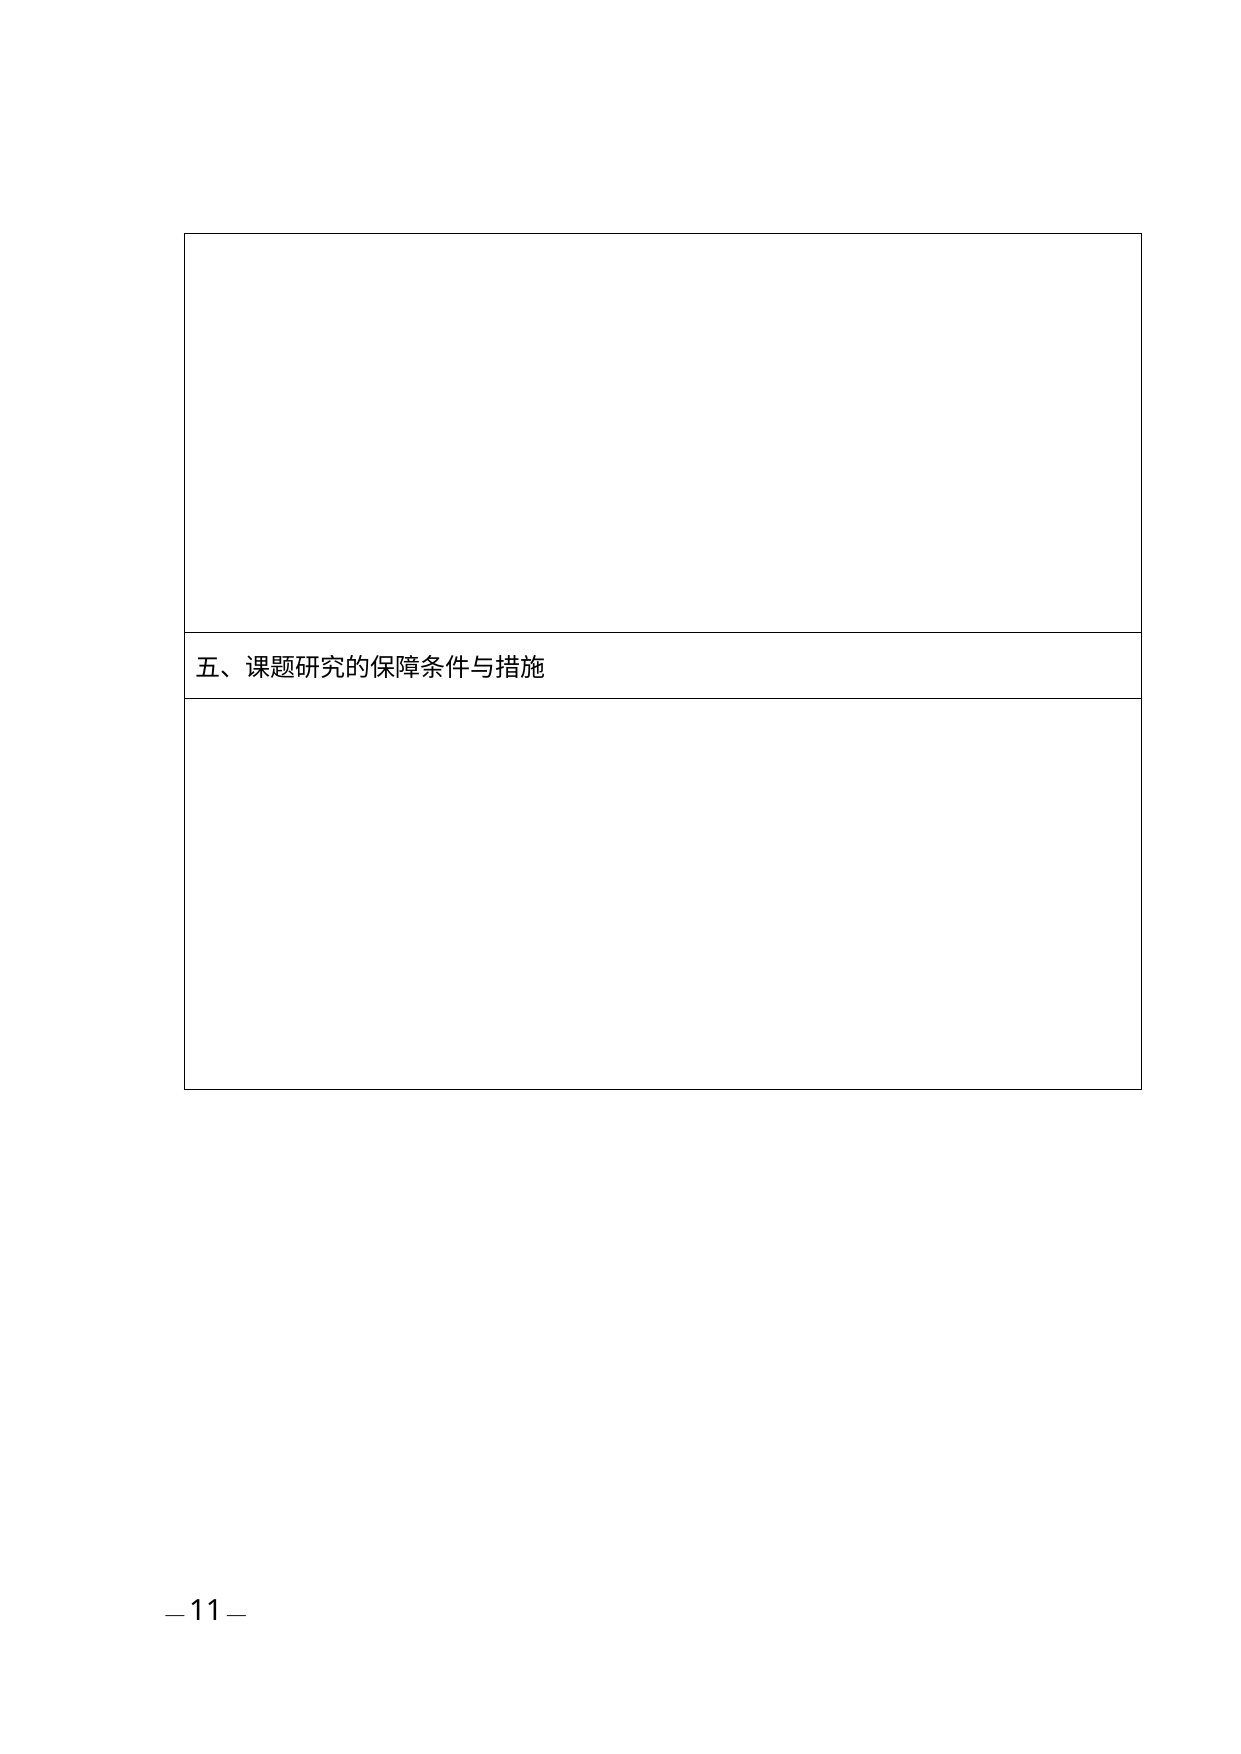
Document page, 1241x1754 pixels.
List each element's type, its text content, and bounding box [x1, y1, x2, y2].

table_cell [185, 699, 1141, 1089]
table_cell [185, 234, 1141, 632]
table_cell 五、课题研究的保障条件与措施 [185, 633, 1141, 698]
